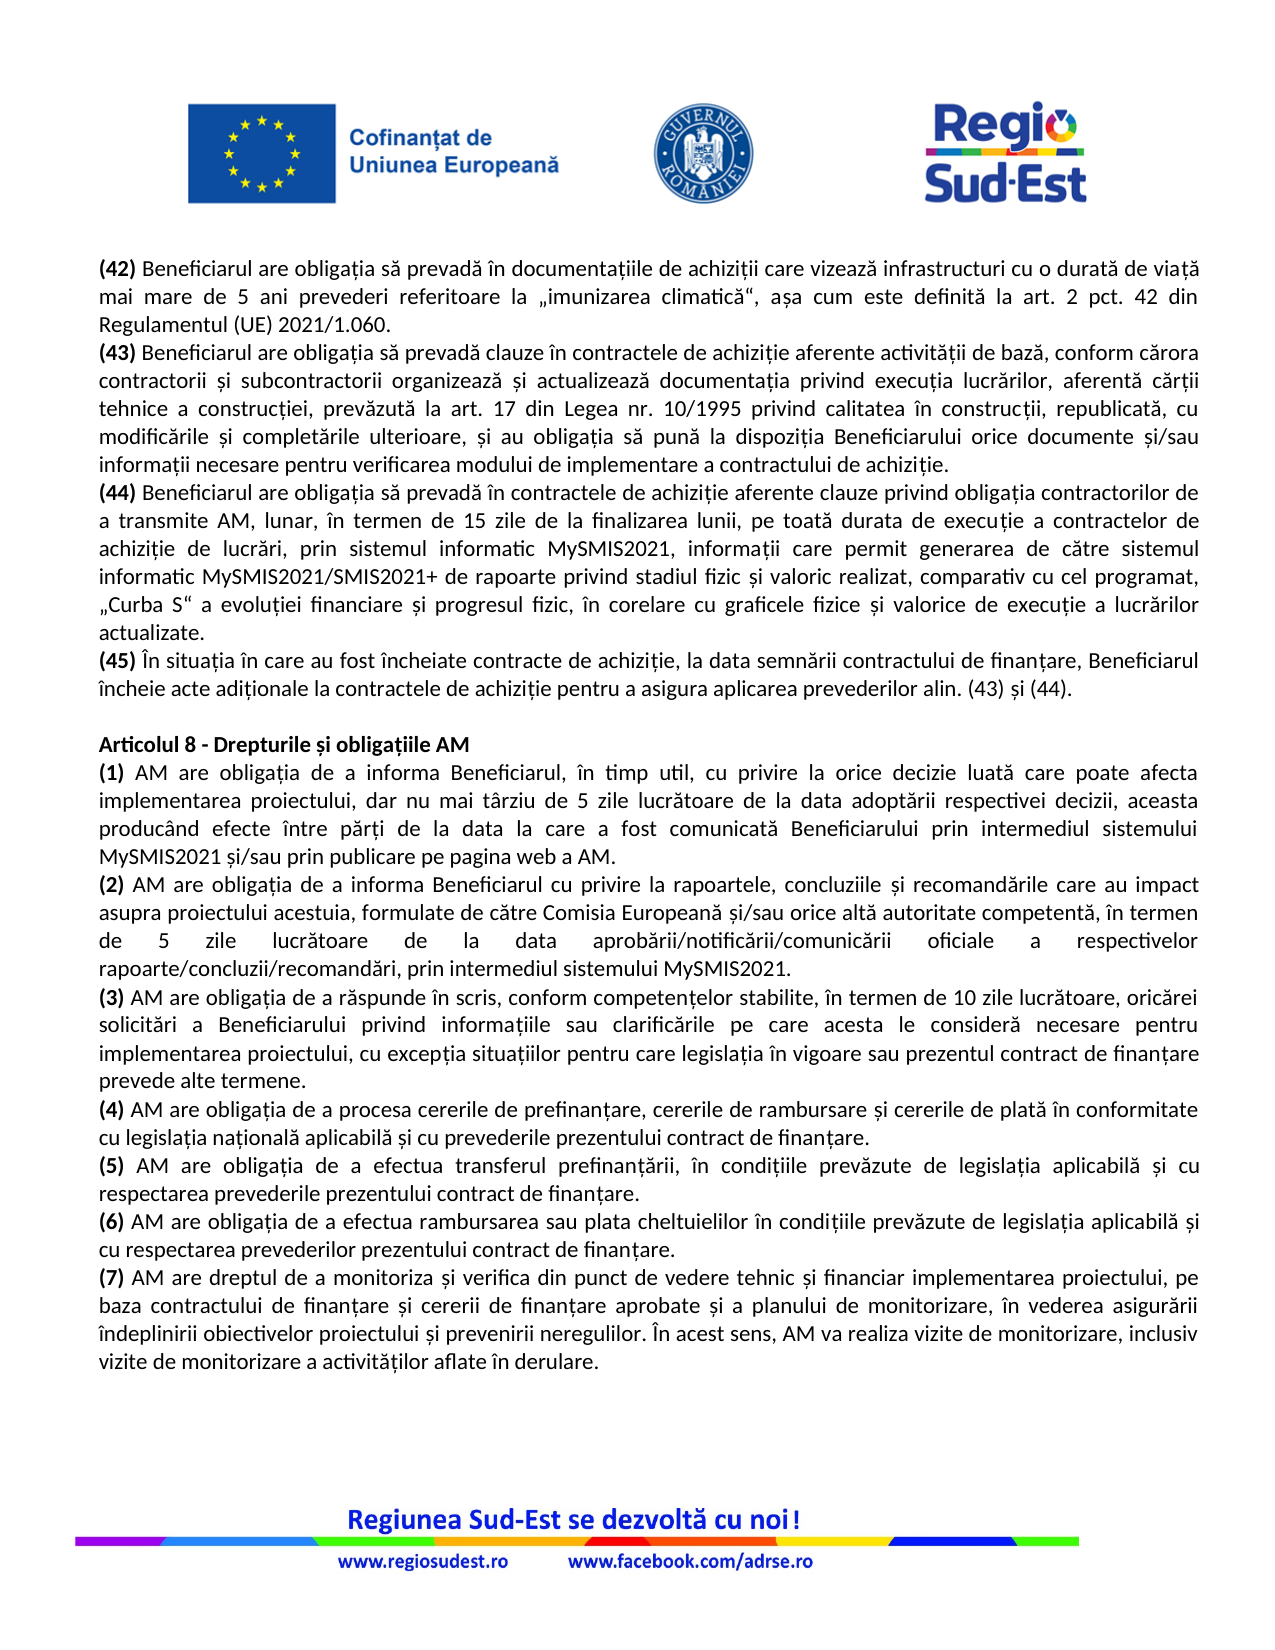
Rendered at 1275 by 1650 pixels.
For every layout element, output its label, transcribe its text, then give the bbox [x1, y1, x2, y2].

text (1) AM are obligaţia de a informa Beneficiarul, în timp util, cu privire la orice decizie luată care poate afecta implementarea proiectului, dar nu mai târziu de 5 zile lucrătoare de la data adoptării respectivei decizii, aceasta producând efecte între părţi de la data la care a fost comunicată Beneficiarului prin intermediul sistemului MySMIS2021 şi/sau prin publicare pe pagina web a AM. [98, 758, 1200, 871]
text (4) AM are obligaţia de a procesa cererile de prefinanţare, cererile de rambursare şi cererile de plată în conformitate cu legislaţia naţională aplicabilă şi cu prevederile prezentului contract de finanţare. [98, 1095, 1200, 1151]
picture [155, 73, 1120, 226]
text (44) Beneficiarul are obligaţia să prevadă în contractele de achiziţie aferente clauze privind obligaţia contractorilor de a transmite AM, lunar, în termen de 15 zile de la finalizarea lunii, pe toată durata de execuţie a contractelor de achiziţie de lucrări, prin sistemul informatic MySMIS2021, informaţii care permit generarea de către sistemul informatic MySMIS2021/SMIS2021+ de rapoarte privind stadiul fizic şi valoric realizat, comparativ cu cel programat, „Curba S“ a evoluţiei financiare şi progresul fizic, în corelare cu graficele fizice şi valorice de execuţie a lucrărilor actualizate. [98, 478, 1200, 646]
text (45) În situaţia în care au fost încheiate contracte de achiziţie, la data semnării contractului de finanţare, Beneficiarul încheie acte adiţionale la contractele de achiziţie pentru a asigura aplicarea prevederilor alin. (43) şi (44). [98, 646, 1200, 702]
text (3) AM are obligaţia de a răspunde în scris, conform competenţelor stabilite, în termen de 10 zile lucrătoare, oricărei solicitări a Beneficiarului privind informaţiile sau clarificările pe care acesta le consideră necesare pentru implementarea proiectului, cu excepţia situaţiilor pentru care legislaţia în vigoare sau prezentul contract de finanţare prevede alte termene. [98, 983, 1200, 1095]
text (7) AM are dreptul de a monitoriza şi verifica din punct de vedere tehnic şi financiar implementarea proiectului, pe baza contractului de finanţare şi cererii de finanţare aprobate şi a planului de monitorizare, în vederea asigurării îndeplinirii obiectivelor proiectului şi prevenirii neregulilor. În acest sens, AM va realiza vizite de monitorizare, inclusiv vizite de monitorizare a activităţilor aflate în derulare. [98, 1263, 1200, 1375]
text (2) AM are obligaţia de a informa Beneficiarul cu privire la rapoartele, concluziile şi recomandările care au impact asupra proiectului acestuia, formulate de către Comisia Europeană şi/sau orice altă autoritate competentă, în termen de 5 zile lucrătoare de la data aprobării/notificării/comunicării oficiale a respectivelor rapoarte/concluzii/recomandări, prin intermediul sistemului MySMIS2021. [98, 871, 1200, 983]
text Articolul 8 - Drepturile şi obligaţiile AM [98, 730, 1200, 758]
picture [75, 1508, 1079, 1577]
text (5) AM are obligaţia de a efectua transferul prefinanţării, în condiţiile prevăzute de legislaţia aplicabilă şi cu respectarea prevederile prezentului contract de finanţare. [98, 1151, 1200, 1207]
text (6) AM are obligaţia de a efectua rambursarea sau plata cheltuielilor în condiţiile prevăzute de legislaţia aplicabilă şi cu respectarea prevederilor prezentului contract de finanţare. [98, 1207, 1200, 1263]
text (42) Beneficiarul are obligaţia să prevadă în documentaţiile de achiziţii care vizează infrastructuri cu o durată de viaţă mai mare de 5 ani prevederi referitoare la „imunizarea climatică“, aşa cum este definită la art. 2 pct. 42 din Regulamentul (UE) 2021/1.060. [98, 254, 1200, 338]
text (43) Beneficiarul are obligaţia să prevadă clauze în contractele de achiziţie aferente activităţii de bază, conform cărora contractorii şi subcontractorii organizează şi actualizează documentaţia privind execuţia lucrărilor, aferentă cărţii tehnice a construcţiei, prevăzută la art. 17 din Legea nr. 10/1995 privind calitatea în construcţii, republicată, cu modificările şi completările ulterioare, şi au obligaţia să pună la dispoziţia Beneficiarului orice documente şi/sau informaţii necesare pentru verificarea modului de implementare a contractului de achiziţie. [98, 338, 1200, 478]
